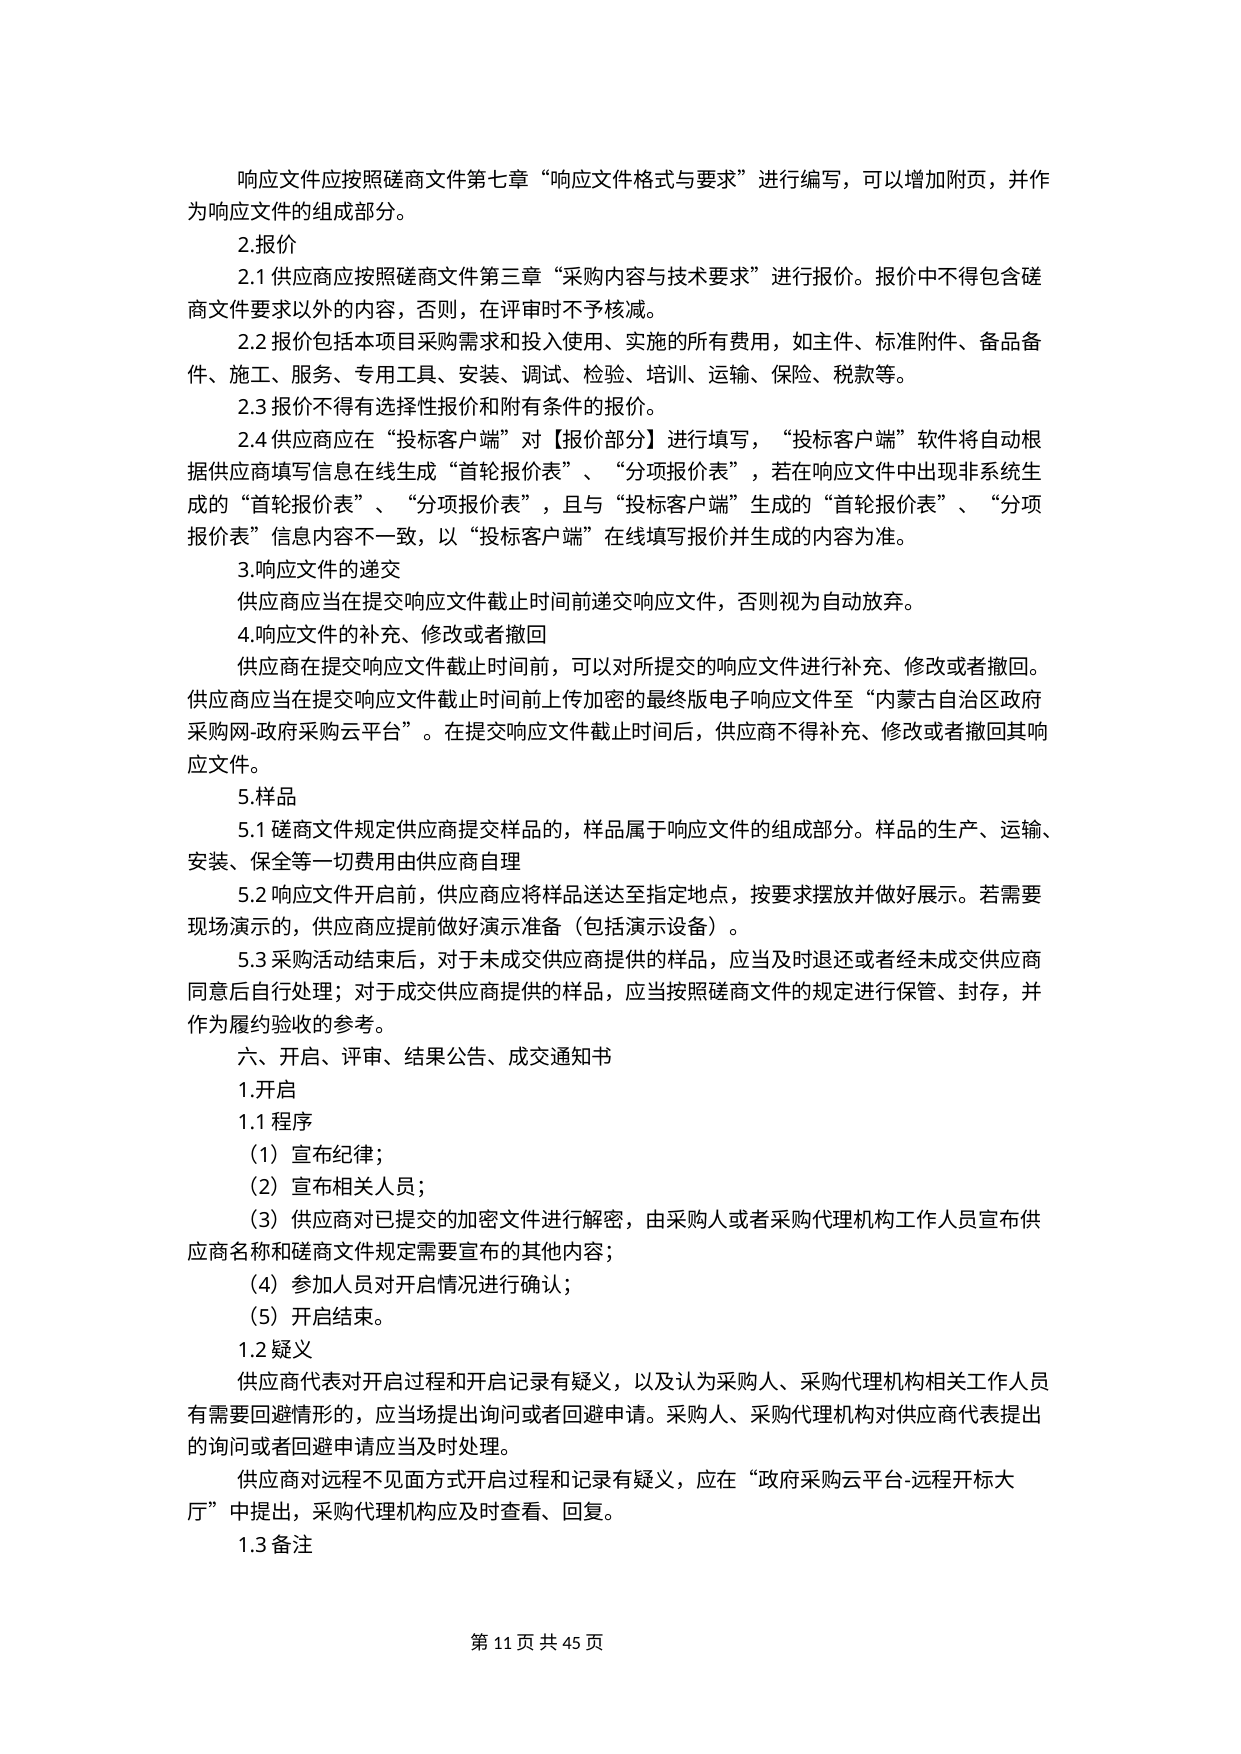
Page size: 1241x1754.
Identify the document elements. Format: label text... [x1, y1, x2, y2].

text 5.2响应文件开启前，供应商应将样品送达至指定地点，按要求摆放并做好展示。若需要现场演示的，供应商应提前做好演示准备（包括演示设备）。 [187, 877, 1053, 942]
text （1）宣布纪律； [187, 1137, 1053, 1169]
text 供应商代表对开启过程和开启记录有疑义，以及认为采购人、采购代理机构相关工作人员有需要回避情形的，应当场提出询问或者回避申请。采购人、采购代理机构对供应商代表提出的询问或者回避申请应当及时处理。 [187, 1364, 1053, 1462]
text 六、开启、评审、结果公告、成交通知书 [187, 1039, 1053, 1072]
text 1.2疑义 [187, 1332, 1053, 1364]
text 2.报价 [187, 227, 1053, 259]
text （4）参加人员对开启情况进行确认； [187, 1267, 1053, 1299]
text 5.1磋商文件规定供应商提交样品的，样品属于响应文件的组成部分。样品的生产、运输、安装、保全等一切费用由供应商自理 [187, 812, 1053, 877]
text 供应商在提交响应文件截止时间前，可以对所提交的响应文件进行补充、修改或者撤回。供应商应当在提交响应文件截止时间前上传加密的最终版电子响应文件至“内蒙古自治区政府采购网-政府采购云平台”。在提交响应文件截止时间后，供应商不得补充、修改或者撤回其响应文件。 [187, 649, 1053, 779]
text 2.1供应商应按照磋商文件第三章“采购内容与技术要求”进行报价。报价中不得包含磋商文件要求以外的内容，否则，在评审时不予核减。 [187, 259, 1053, 324]
text 1.开启 [187, 1072, 1053, 1104]
text 4.响应文件的补充、修改或者撤回 [187, 617, 1053, 649]
text （2）宣布相关人员； [187, 1169, 1053, 1202]
text 3.响应文件的递交 [187, 552, 1053, 584]
text 1.1程序 [187, 1104, 1053, 1137]
text （3）供应商对已提交的加密文件进行解密，由采购人或者采购代理机构工作人员宣布供应商名称和磋商文件规定需要宣布的其他内容； [187, 1202, 1053, 1267]
text 供应商应当在提交响应文件截止时间前递交响应文件，否则视为自动放弃。 [187, 584, 1053, 617]
text 1.3备注 [187, 1527, 1053, 1559]
text 2.4供应商应在“投标客户端”对【报价部分】进行填写，“投标客户端”软件将自动根据供应商填写信息在线生成“首轮报价表”、“分项报价表”，若在响应文件中出现非系统生成的“首轮报价表”、“分项报价表”，且与“投标客户端”生成的“首轮报价表”、“分项报价表”信息内容不一致，以“投标客户端”在线填写报价并生成的内容为准。 [187, 422, 1053, 552]
text （5）开启结束。 [187, 1299, 1053, 1332]
text 2.2报价包括本项目采购需求和投入使用、实施的所有费用，如主件、标准附件、备品备件、施工、服务、专用工具、安装、调试、检验、培训、运输、保险、税款等。 [187, 324, 1053, 389]
text 供应商对远程不见面方式开启过程和记录有疑义，应在“政府采购云平台-远程开标大厅”中提出，采购代理机构应及时查看、回复。 [187, 1462, 1053, 1527]
text 5.3采购活动结束后，对于未成交供应商提供的样品，应当及时退还或者经未成交供应商同意后自行处理；对于成交供应商提供的样品，应当按照磋商文件的规定进行保管、封存，并作为履约验收的参考。 [187, 942, 1053, 1039]
text 响应文件应按照磋商文件第七章“响应文件格式与要求”进行编写，可以增加附页，并作为响应文件的组成部分。 [187, 162, 1053, 227]
text 5.样品 [187, 779, 1053, 812]
text 2.3报价不得有选择性报价和附有条件的报价。 [187, 389, 1053, 422]
